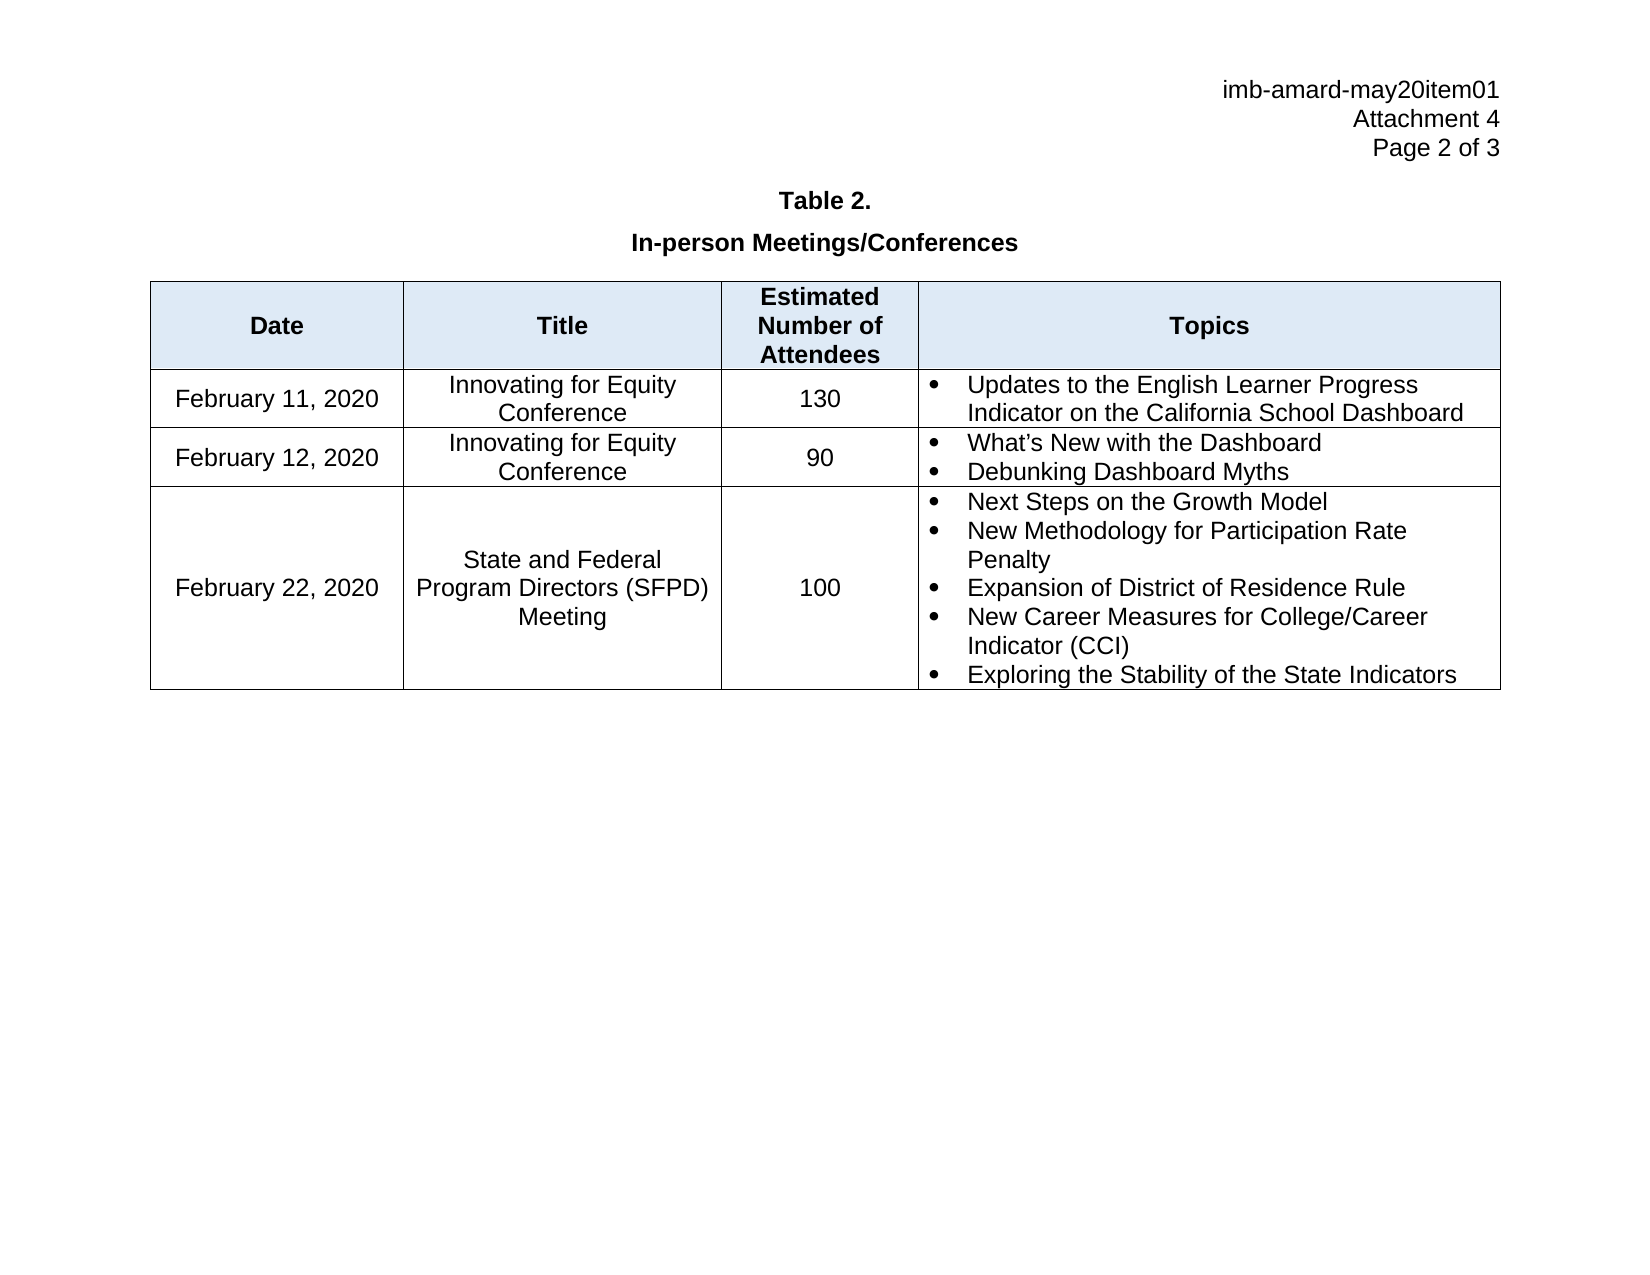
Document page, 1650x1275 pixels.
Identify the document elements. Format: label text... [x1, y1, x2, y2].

table_cell 130 [722, 370, 918, 427]
table_cell Next Steps on the Growth Model New Methodology for Participation Rate Penalty Expansion of District of Residence Rule New Career Measures for College/Career Indicator (CCI) Exploring the Stability of the State Indicators [919, 487, 1500, 689]
table_cell State and Federal Program Directors (SFPD) Meeting [404, 487, 721, 689]
table_cell 100 [722, 487, 918, 689]
table_header Estimated Number of Attendees [722, 282, 918, 368]
table_cell February 11, 2020 [151, 370, 403, 427]
table_header Title [404, 282, 721, 368]
table_header Topics [919, 282, 1500, 368]
table_cell February 22, 2020 [151, 487, 403, 689]
text In-person Meetings/Conferences [150, 227, 1500, 256]
table_cell Innovating for Equity Conference [404, 428, 721, 486]
table_cell Innovating for Equity Conference [404, 370, 721, 427]
table_cell What’s New with the Dashboard Debunking Dashboard Myths [919, 428, 1500, 486]
table_cell February 12, 2020 [151, 428, 403, 486]
table_header Date [151, 282, 403, 368]
subtitle Table 2. [150, 186, 1500, 215]
table_cell 90 [722, 428, 918, 486]
table_cell Updates to the English Learner Progress Indicator on the California School Dashboard [919, 370, 1500, 427]
